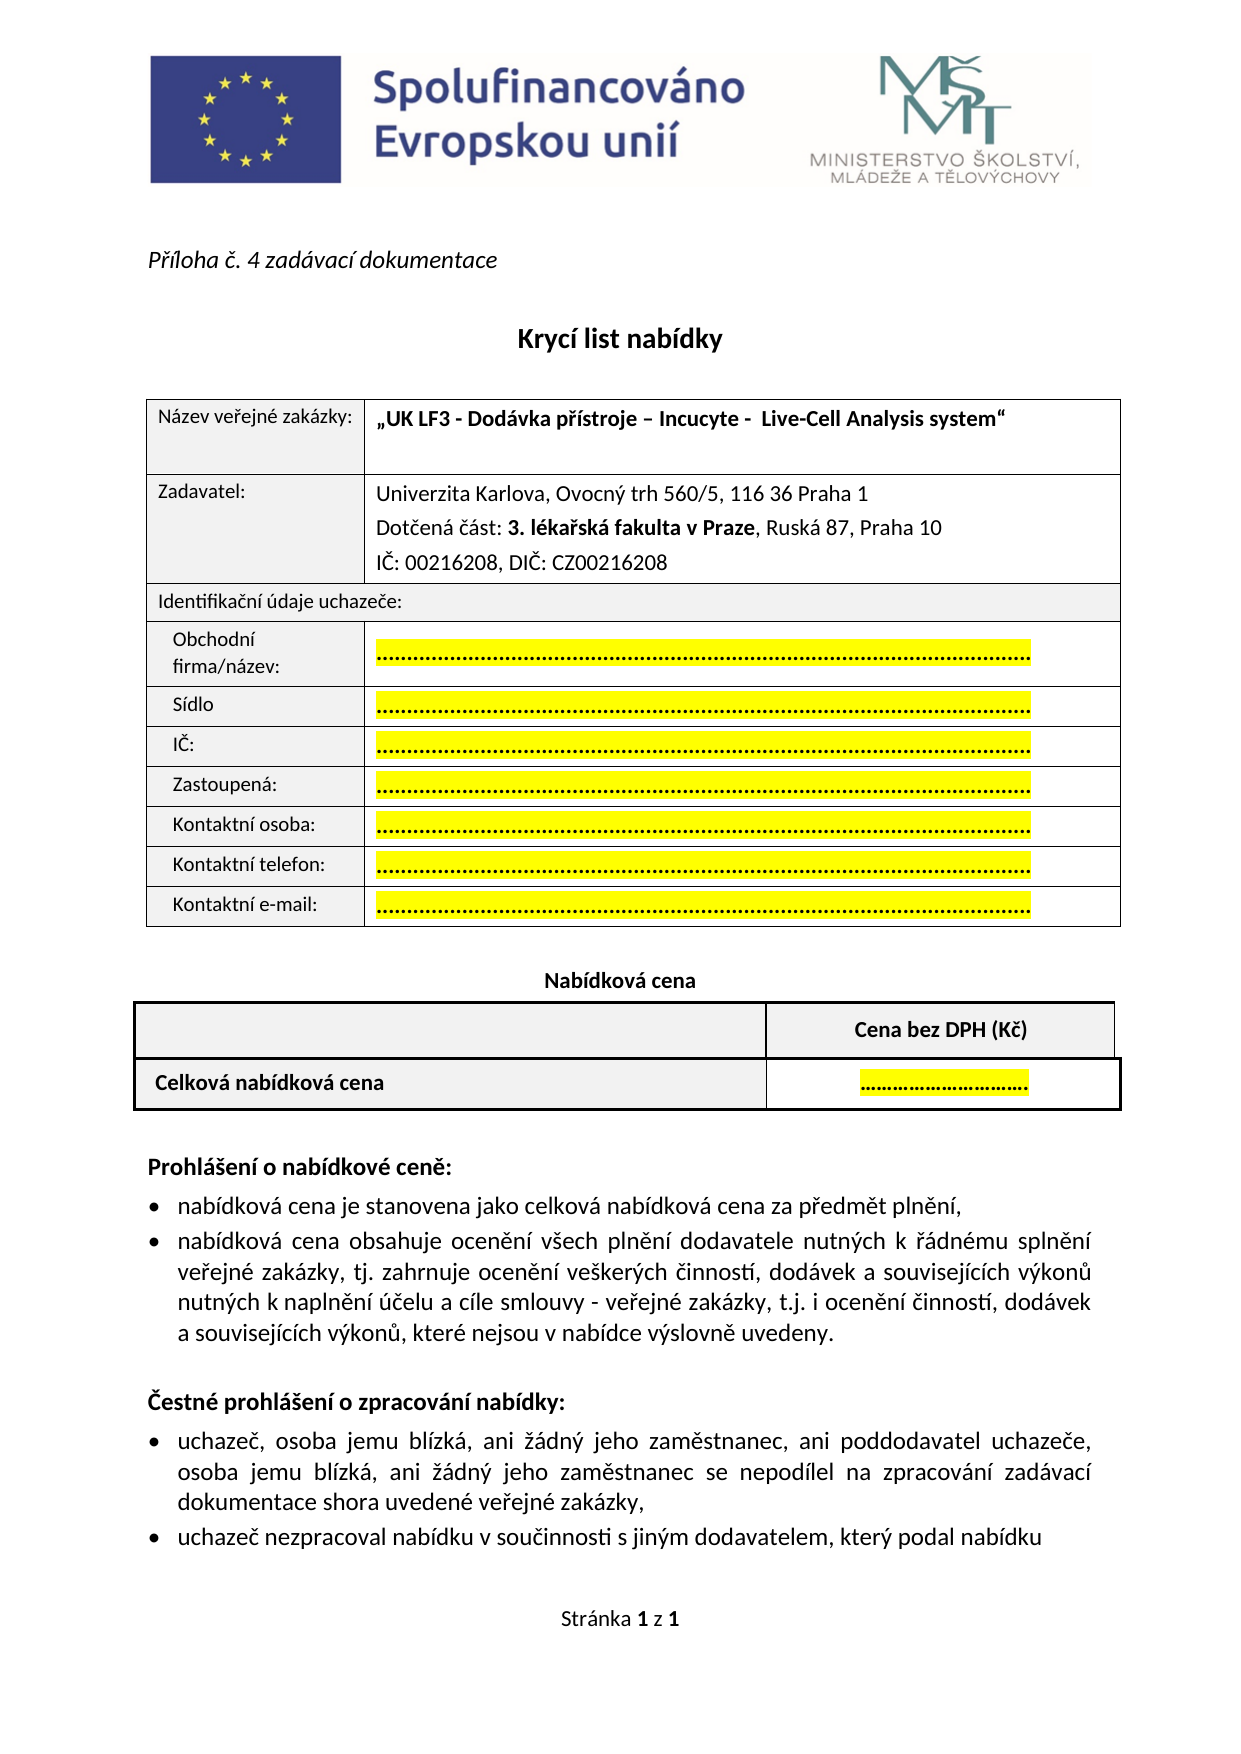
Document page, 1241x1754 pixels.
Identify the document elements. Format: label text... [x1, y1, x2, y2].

table_cell Celková nabídková cena [136, 1060, 766, 1108]
list • uchazeč, osoba jemu blízká, ani žádný jeho zaměstnanec, ani poddodavatel uchazeče, osoba jemu blízká, ani žádný jeho zaměstnanec se nepodílel na zpracování zadávací dokumentace shora uvedené veřejné zakázky, [148, 1425, 1093, 1517]
picture [147, 53, 1092, 187]
text Krycí list nabídky [148, 320, 1093, 356]
table_cell Zastoupená: [147, 767, 364, 806]
text Nabídková cena [148, 966, 1093, 994]
table_cell Identifikační údaje uchazeče: [147, 584, 1120, 621]
text Prohlášení o nabídkové ceně: [148, 1151, 1093, 1182]
text Příloha č. 4 zadávací dokumentace [148, 244, 1093, 274]
table_cell Zadavatel: [147, 475, 364, 583]
table_cell ........................................................................................................... [365, 847, 1120, 886]
table_cell ........................................................................................................... [365, 687, 1120, 726]
table_header „UK LF3 - Dodávka přístroje – Incucyte - Live-Cell Analysis system“ [365, 400, 1120, 473]
table_cell …………………………. [767, 1060, 1119, 1108]
table_cell Univerzita Karlova, Ovocný trh 560/5, 116 36 Praha 1 Dotčená část: 3. lékařská fakulta v Praze, Ruská 87, Praha 10 IČ: 00216208, DIČ: CZ00216208 [365, 475, 1120, 583]
text Čestné prohlášení o zpracování nabídky: [148, 1386, 1093, 1417]
list • nabídková cena obsahuje ocenění všech plnění dodavatele nutných k řádnému splnění veřejné zakázky, tj. zahrnuje ocenění veškerých činností, dodávek a souvisejících výkonů nutných k naplnění účelu a cíle smlouvy - veřejné zakázky, t.j. i ocenění činností, dodávek a souvisejících výkonů, které nejsou v nabídce výslovně uvedeny. [148, 1225, 1093, 1347]
table_cell Kontaktní e-mail: [147, 887, 364, 926]
table_cell Sídlo [147, 687, 364, 726]
table_header [136, 1004, 765, 1057]
table_header Název veřejné zakázky: [147, 400, 364, 473]
table_cell Kontaktní telefon: [147, 847, 364, 886]
table_cell Obchodní firma/název: [147, 622, 364, 686]
table_cell Kontaktní osoba: [147, 807, 364, 846]
table_cell ........................................................................................................... [365, 887, 1120, 926]
table_cell ........................................................................................................... [365, 622, 1120, 686]
list • uchazeč nezpracoval nabídku v součinnosti s jiným dodavatelem, který podal nabídku [148, 1521, 1093, 1552]
table_header [1115, 1001, 1121, 1057]
table_cell ........................................................................................................... [365, 727, 1120, 766]
table_header Cena bez DPH (Kč) [767, 1004, 1114, 1057]
table_cell ........................................................................................................... [365, 767, 1120, 806]
table_cell ........................................................................................................... [365, 807, 1120, 846]
table_cell IČ: [147, 727, 364, 766]
list • nabídková cena je stanovena jako celková nabídková cena za předmět plnění, [148, 1191, 1093, 1221]
